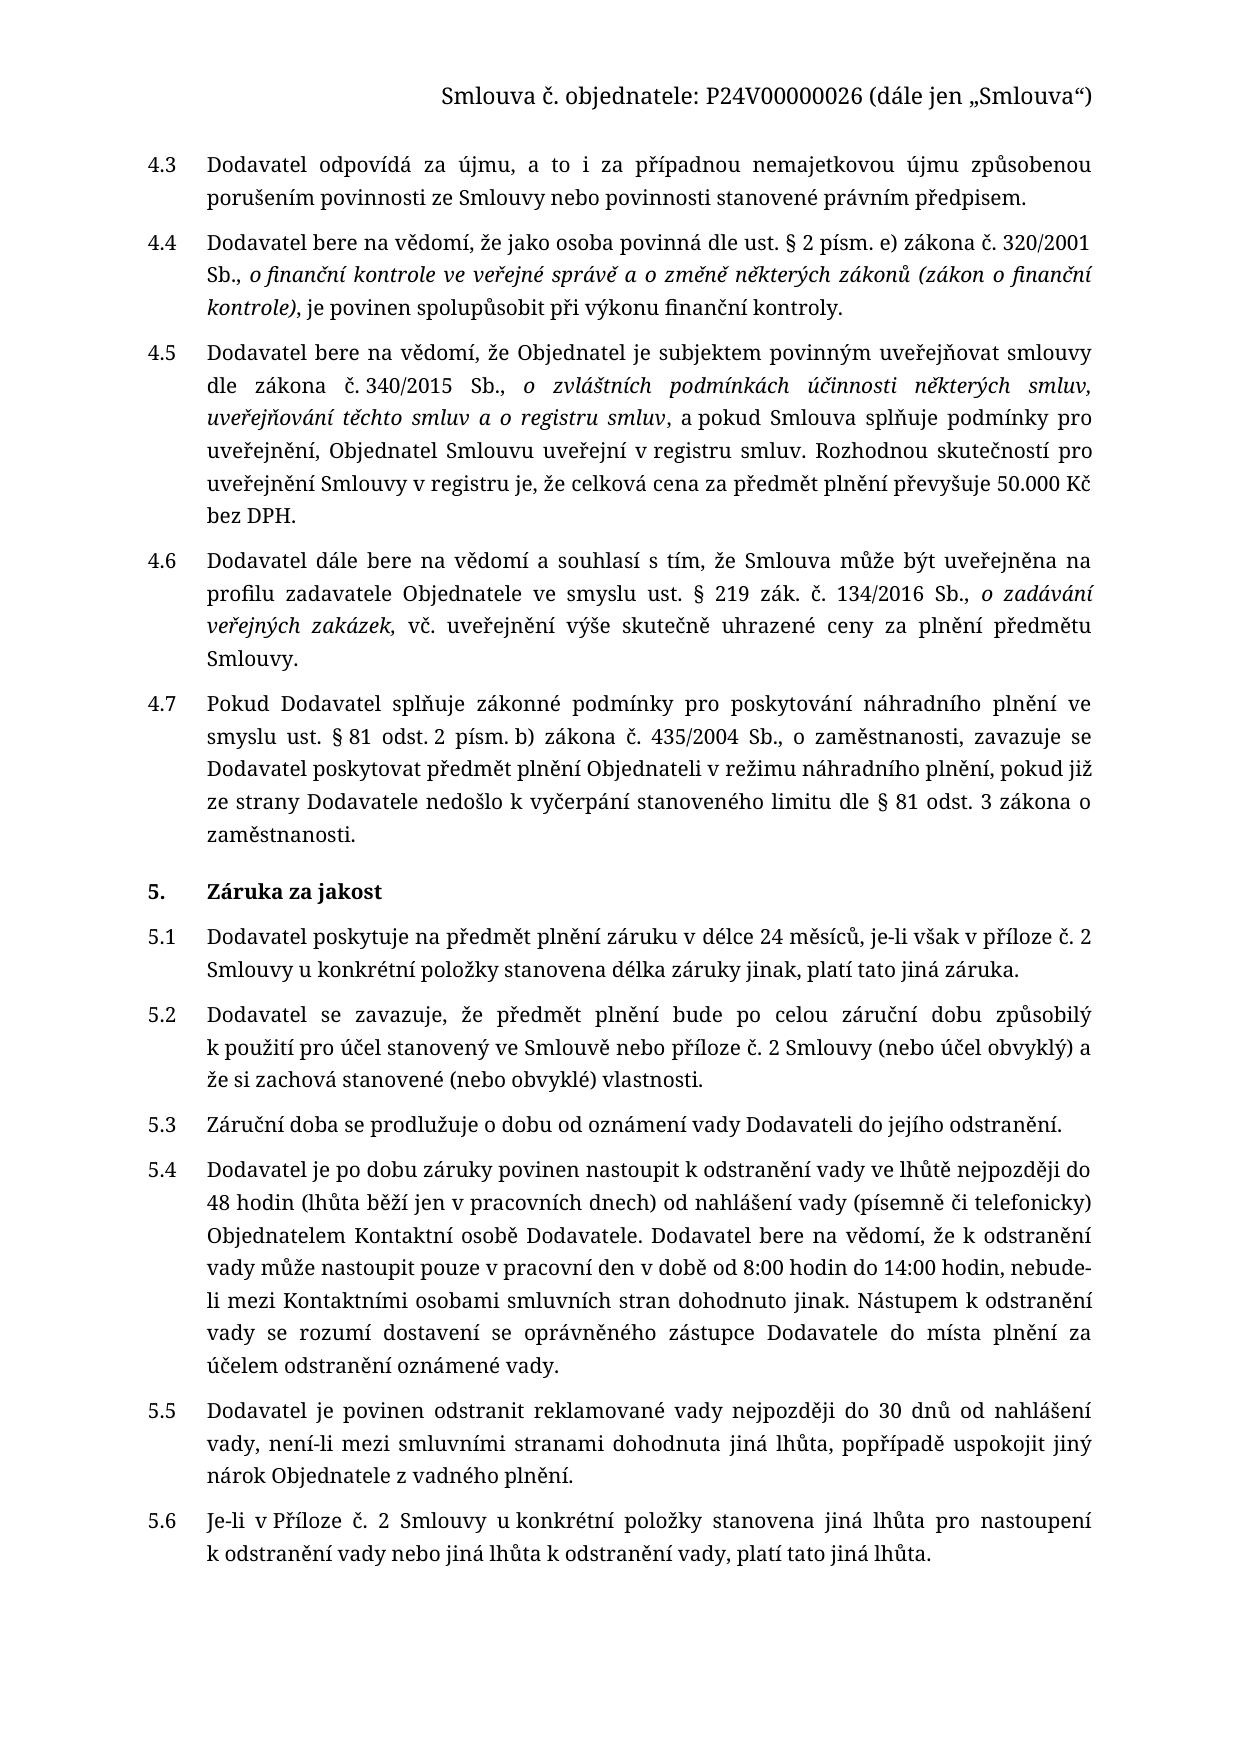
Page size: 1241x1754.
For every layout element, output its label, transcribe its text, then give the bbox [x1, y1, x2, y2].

list Pokud Dodavatel splňuje zákonné podmínky pro poskytování náhradního plnění ve smyslu ust. § 81 odst. 2 písm. b) zákona č. 435/2004 Sb., o zaměstnanosti, zavazuje se Dodavatel poskytovat předmět plnění Objednateli v režimu náhradního plnění, pokud již ze strany Dodavatele nedošlo k vyčerpání stanoveného limitu dle § 81 odst. 3 zákona o zaměstnanosti. [148, 689, 1093, 848]
list Dodavatel dále bere na vědomí a souhlasí s tím, že Smlouva může být uveřejněna na profilu zadavatele Objednatele ve smyslu ust. § 219 zák. č. 134/2016 Sb., o zadávání veřejných zakázek, vč. uveřejnění výše skutečně uhrazené ceny za plnění předmětu Smlouvy. [148, 546, 1093, 673]
list Záruka za jakost [148, 877, 1093, 906]
list Dodavatel poskytuje na předmět plnění záruku v délce 24 měsíců, je-li však v příloze č. 2 Smlouvy u konkrétní položky stanovena délka záruky jinak, platí tato jiná záruka. [148, 922, 1093, 983]
list Dodavatel bere na vědomí, že Objednatel je subjektem povinným uveřejňovat smlouvy dle zákona č. 340/2015 Sb., o zvláštních podmínkách účinnosti některých smluv, uveřejňování těchto smluv a o registru smluv, a pokud Smlouva splňuje podmínky pro uveřejnění, Objednatel Smlouvu uveřejní v registru smluv. Rozhodnou skutečností pro uveřejnění Smlouvy v registru je, že celková cena za předmět plnění převyšuje 50.000 Kč bez DPH. [148, 338, 1093, 530]
list Dodavatel odpovídá za újmu, a to i za případnou nemajetkovou újmu způsobenou porušením povinnosti ze Smlouvy nebo povinnosti stanovené právním předpisem. [148, 150, 1093, 211]
list Je-li v Příloze č. 2 Smlouvy u konkrétní položky stanovena jiná lhůta pro nastoupení k odstranění vady nebo jiná lhůta k odstranění vady, platí tato jiná lhůta. [148, 1507, 1093, 1568]
list Dodavatel je povinen odstranit reklamované vady nejpozději do 30 dnů od nahlášení vady, není-li mezi smluvními stranami dohodnuta jiná lhůta, popřípadě uspokojit jiný nárok Objednatele z vadného plnění. [148, 1396, 1093, 1490]
list Dodavatel se zavazuje, že předmět plnění bude po celou záruční dobu způsobilý k použití pro účel stanovený ve Smlouvě nebo příloze č. 2 Smlouvy (nebo účel obvyklý) a že si zachová stanovené (nebo obvyklé) vlastnosti. [148, 1000, 1093, 1094]
list Dodavatel bere na vědomí, že jako osoba povinná dle ust. § 2 písm. e) zákona č. 320/2001 Sb., o finanční kontrole ve veřejné správě a o změně některých zákonů (zákon o finanční kontrole), je povinen spolupůsobit při výkonu finanční kontroly. [148, 228, 1093, 322]
list Záruční doba se prodlužuje o dobu od oznámení vady Dodavateli do jejího odstranění. [148, 1110, 1093, 1139]
list Dodavatel je po dobu záruky povinen nastoupit k odstranění vady ve lhůtě nejpozději do 48 hodin (lhůta běží jen v pracovních dnech) od nahlášení vady (písemně či telefonicky) Objednatelem Kontaktní osobě Dodavatele. Dodavatel bere na vědomí, že k odstranění vady může nastoupit pouze v pracovní den v době od 8:00 hodin do 14:00 hodin, nebude-li mezi Kontaktními osobami smluvních stran dohodnuto jinak. Nástupem k odstranění vady se rozumí dostavení se oprávněného zástupce Dodavatele do místa plnění za účelem odstranění oznámené vady. [148, 1156, 1093, 1379]
